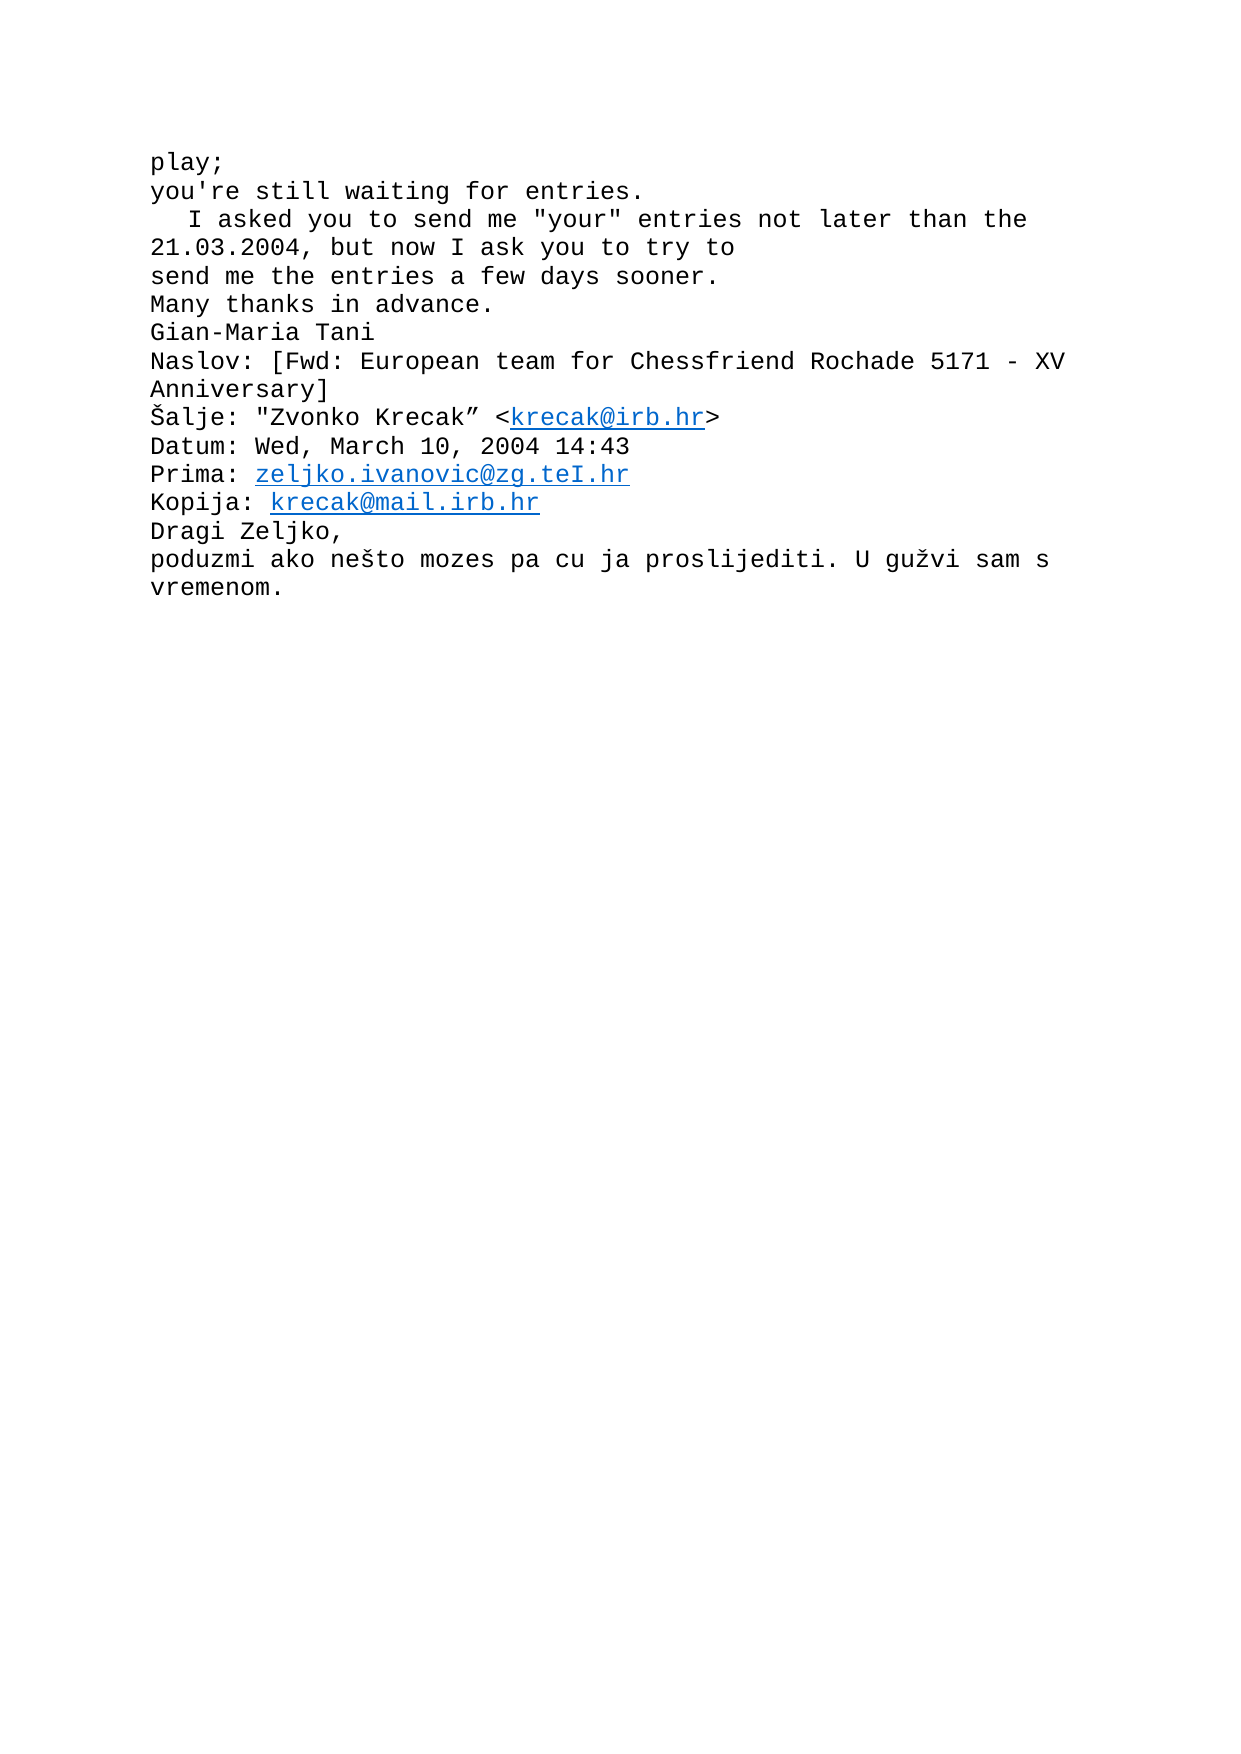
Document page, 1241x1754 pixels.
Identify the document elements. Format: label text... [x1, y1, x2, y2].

text poduzmi ako nešto mozes pa cu ja proslijediti. U gužvi sam s vremenom. [150, 547, 1090, 603]
text Šalje: "Zvonko Krecak” <krecak@irb.hr> [150, 405, 1090, 433]
text Dragi Zeljko, [150, 518, 1090, 547]
text Datum: Wed, March 10, 2004 14:43 Prima: zeljko.ivanovic@zg.teI.hr Kopija: krecak@mail.irb.hr [150, 433, 1090, 518]
text Many thanks in advance. [150, 292, 1090, 320]
text Gian-Maria Tani [150, 320, 1090, 348]
text I asked you to send me "your" entries not later than the 21.03.2004, but now I ask you to try to send me the entries a few days sooner. [150, 207, 1090, 292]
text Naslov: [Fwd: European team for Chessfriend Rochade 5171 - XV Anniversary] [150, 348, 1090, 405]
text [150, 150, 1090, 207]
